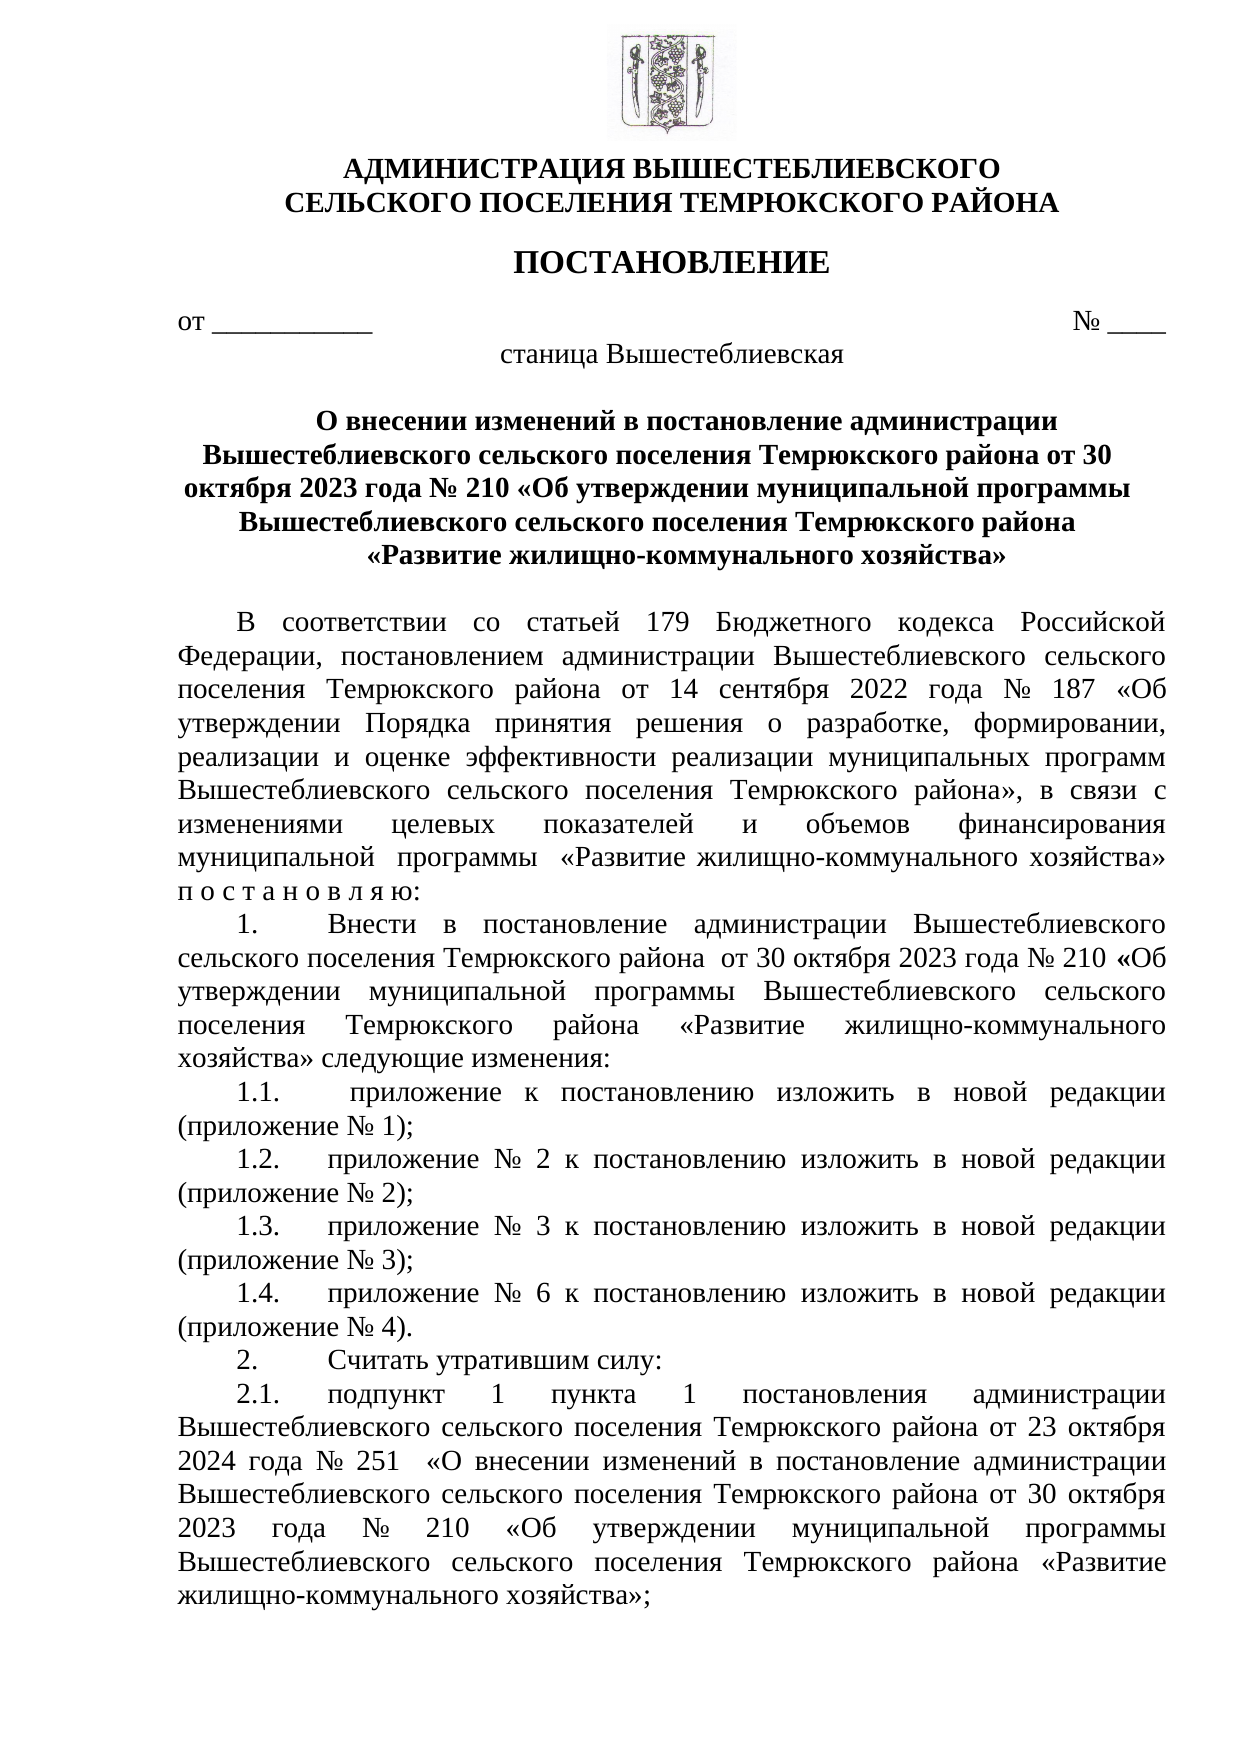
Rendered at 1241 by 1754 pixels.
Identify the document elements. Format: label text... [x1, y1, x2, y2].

text 2. Считать утратившим силу: [177, 1342, 1167, 1376]
text О внесении изменений в постановление администрации Вышестеблиевского сельского поселения Темрюкского района от 30 октября 2023 года № 210 «Об утверждении муниципальной программы Вышестеблиевского сельского поселения Темрюкского района [177, 403, 1137, 537]
text «Развитие жилищно-коммунального хозяйства» [177, 537, 1137, 571]
text АДМИНИСТРАЦИЯ ВЫШЕСТЕБЛИЕВСКОГО [177, 152, 1167, 185]
text В соответствии со статьей 179 Бюджетного кодекса Российской Федерации, постановлением администрации Вышестеблиевского сельского поселения Темрюкского района от 14 сентября 2022 года № 187 «Об утверждении Порядка принятия решения о разработке, формировании, реализации и оценке эффективности реализации муниципальных программ Вышестеблиевского сельского поселения Темрюкского района», в связи с изменениями целевых показателей и объемов финансирования муниципальной программы «Развитие жилищно-коммунального хозяйства» п о с т а н о в л я ю: [177, 604, 1167, 906]
text СЕЛЬСКОГО ПОСЕЛЕНИЯ ТЕМРЮКСКОГО РАЙОНА [177, 185, 1167, 219]
text от ___________ № ____ [177, 303, 1167, 336]
text 1.2. приложение № 2 к постановлению изложить в новой редакции (приложение № 2); [177, 1141, 1167, 1208]
text станица Вышестеблиевская [177, 336, 1167, 370]
text 1. Внести в постановление администрации Вышестеблиевского сельского поселения Темрюкского района от 30 октября 2023 года № 210 «Об утверждении муниципальной программы Вышестеблиевского сельского поселения Темрюкского района «Развитие жилищно-коммунального хозяйства» следующие изменения: [177, 906, 1167, 1074]
picture [606, 24, 737, 141]
text 2.1. подпункт 1 пункта 1 постановления администрации Вышестеблиевского сельского поселения Темрюкского района от 23 октября 2024 года № 251 «О внесении изменений в постановление администрации Вышестеблиевского сельского поселения Темрюкского района от 30 октября 2023 года № 210 «Об утверждении муниципальной программы Вышестеблиевского сельского поселения Темрюкского района «Развитие жилищно-коммунального хозяйства»; [177, 1376, 1167, 1611]
text 1.3. приложение № 3 к постановлению изложить в новой редакции (приложение № 3); [177, 1208, 1167, 1275]
text 1.4. приложение № 6 к постановлению изложить в новой редакции (приложение № 4). [177, 1275, 1167, 1342]
text 1.1. приложение к постановлению изложить в новой редакции (приложение № 1); [177, 1074, 1167, 1141]
text ПОСТАНОВЛЕНИЕ [177, 243, 1167, 281]
